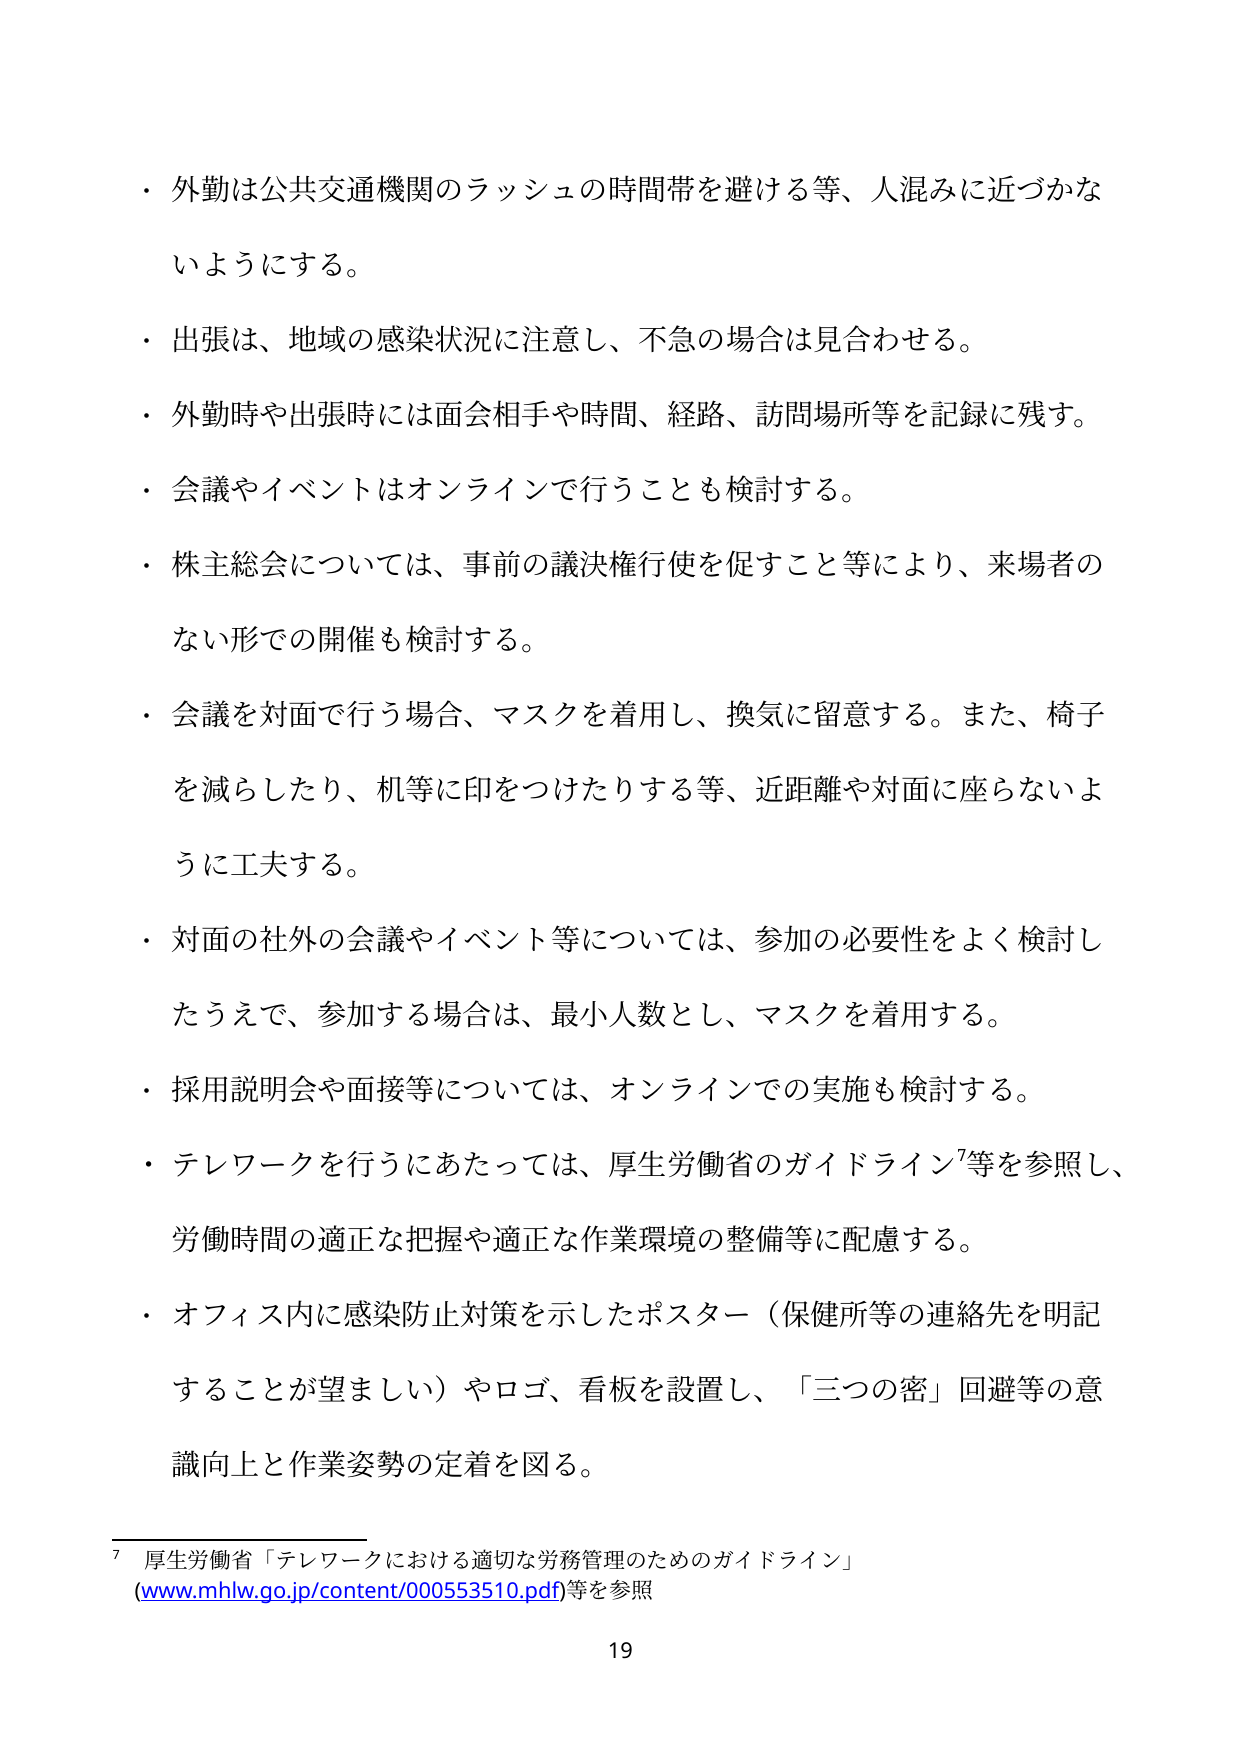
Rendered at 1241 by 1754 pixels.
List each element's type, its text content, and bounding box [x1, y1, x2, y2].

list 会議やイベントはオンラインで行うことも検討する。 [134, 450, 1128, 525]
list 外勤時や出張時には面会相手や時間、経路、訪問場所等を記録に残す。 [134, 375, 1128, 450]
list 出張は、地域の感染状況に注意し、不急の場合は見合わせる。 [134, 300, 1128, 375]
list テレワークを行うにあたっては、厚生労働省のガイドライン等を参照し、労働時間の適正な把握や適正な作業環境の整備等に配慮する。 [134, 1125, 1128, 1275]
list 会議を対面で行う場合、マスクを着用し、換気に留意する。また、椅子を減らしたり、机等に印をつけたりする等、近距離や対面に座らないように工夫する。 [134, 675, 1128, 900]
list 株主総会については、事前の議決権行使を促すこと等により、来場者のない形での開催も検討する。 [134, 525, 1128, 675]
list 採用説明会や面接等については、オンラインでの実施も検討する。 [134, 1050, 1128, 1125]
list 対面の社外の会議やイベント等については、参加の必要性をよく検討したうえで、参加する場合は、最小人数とし、マスクを着用する。 [134, 900, 1128, 1050]
list 外勤は公共交通機関のラッシュの時間帯を避ける等、人混みに近づかないようにする。 [134, 150, 1128, 300]
list オフィス内に感染防止対策を示したポスター（保健所等の連絡先を明記することが望ましい）やロゴ、看板を設置し、「三つの密」回避等の意識向上と作業姿勢の定着を図る。 [134, 1275, 1128, 1500]
